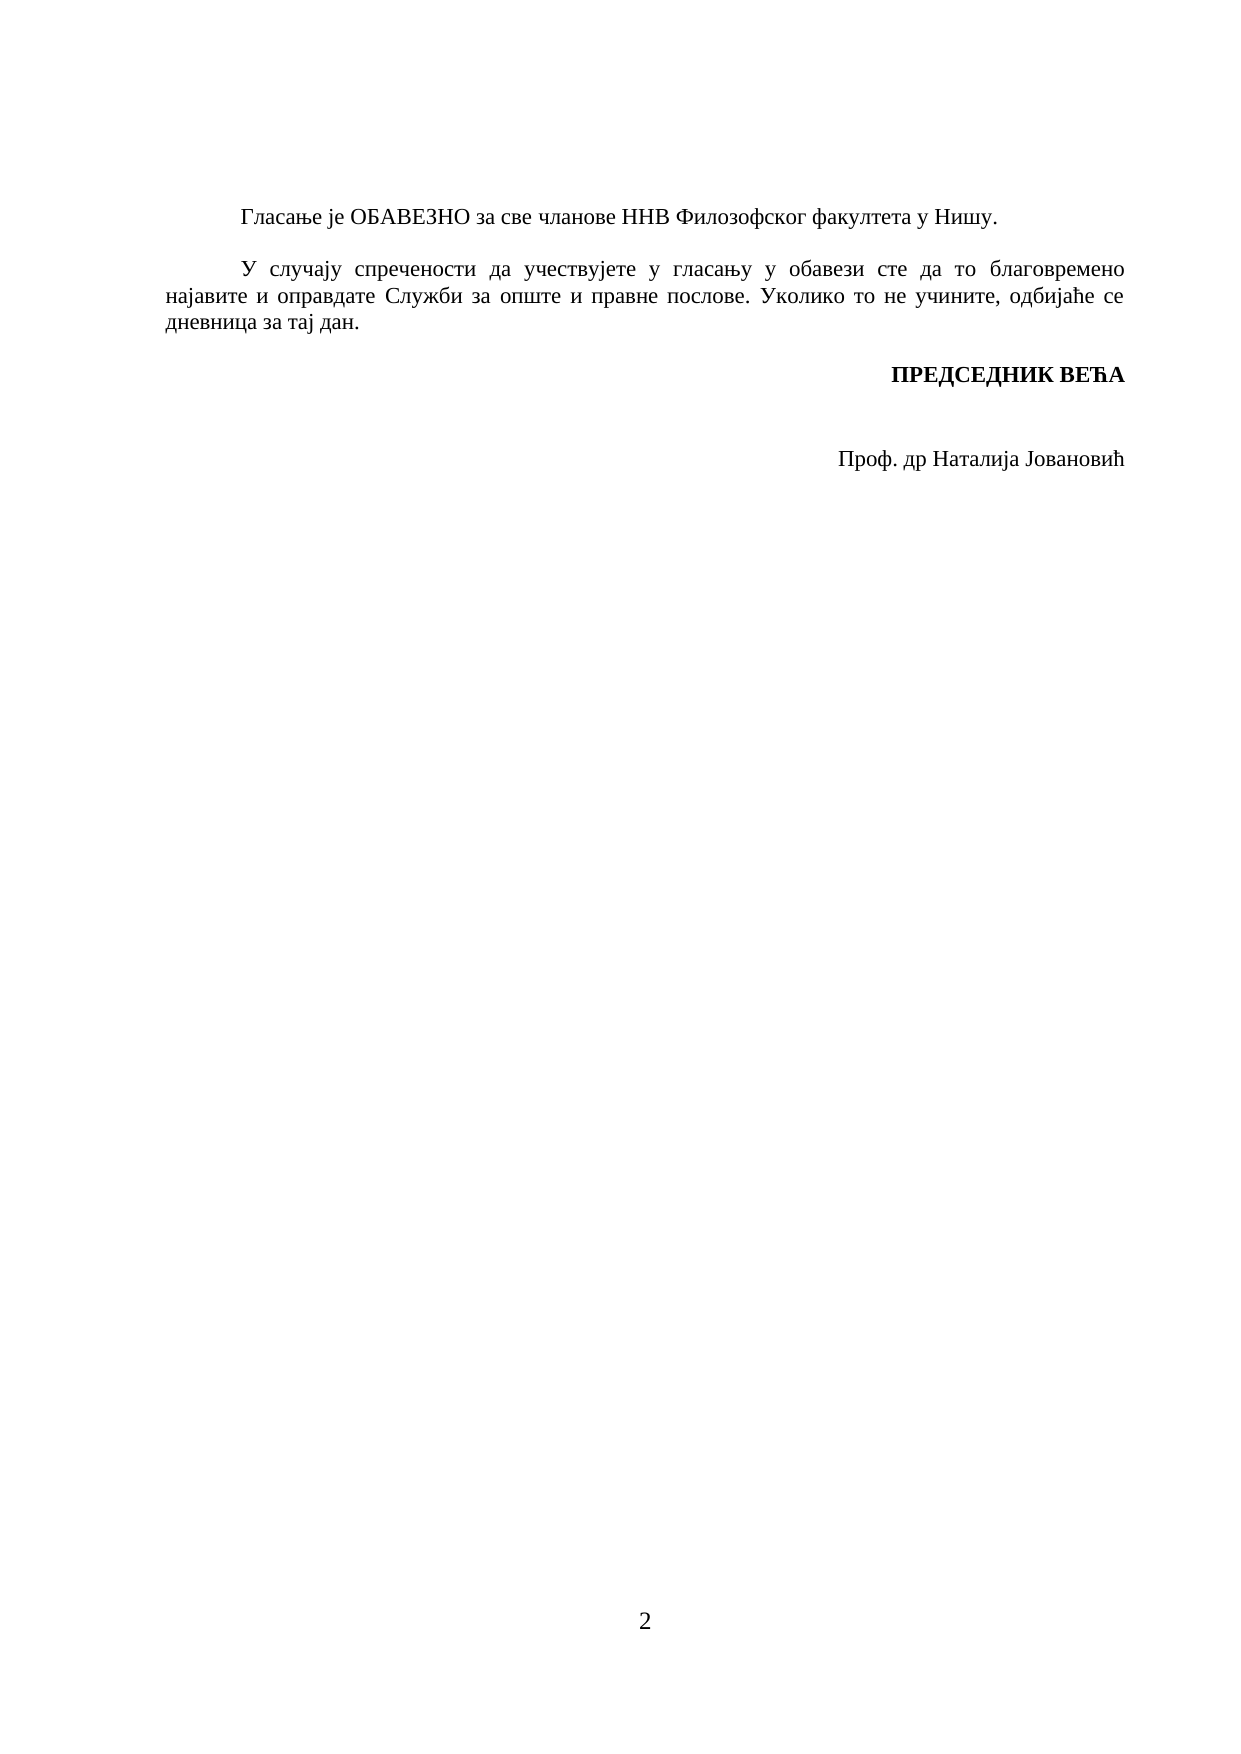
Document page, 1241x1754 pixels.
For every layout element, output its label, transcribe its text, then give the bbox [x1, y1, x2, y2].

text ПРЕДСЕДНИК ВЕЋА [690, 361, 1125, 387]
text У случају спречености да учествујете у гласању у обавези сте да то благовремено најавите и оправдате Служби за oпште и правне послове. Уколико то не учините, одбијаће се дневница за тај дан. [165, 256, 1125, 334]
text Гласање је ОБАВЕЗНО за све чланове ННВ Филозофског факултета у Нишу. [165, 203, 1125, 229]
text Проф. др Наталија Јовановић [765, 445, 1125, 471]
